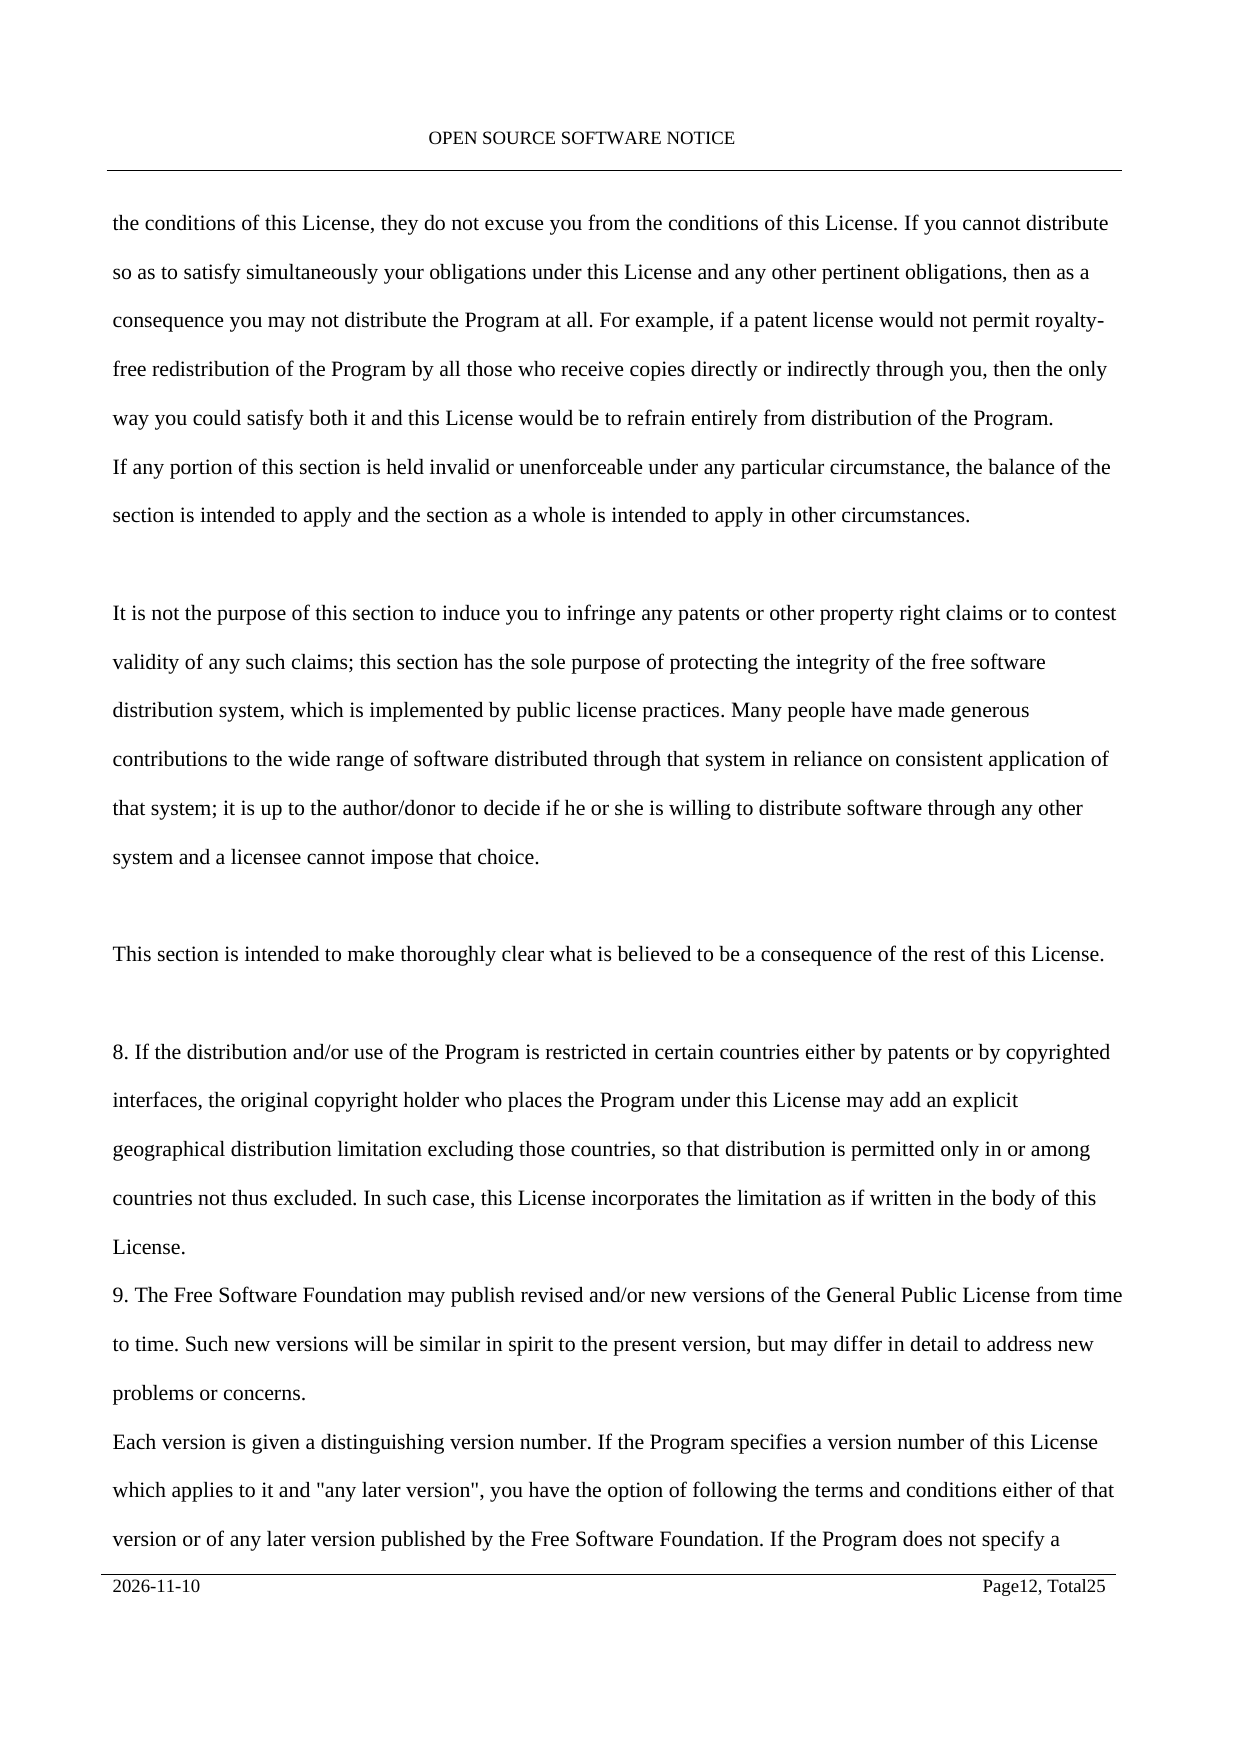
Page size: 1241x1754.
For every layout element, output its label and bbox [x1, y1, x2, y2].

text [112, 206, 1128, 1555]
